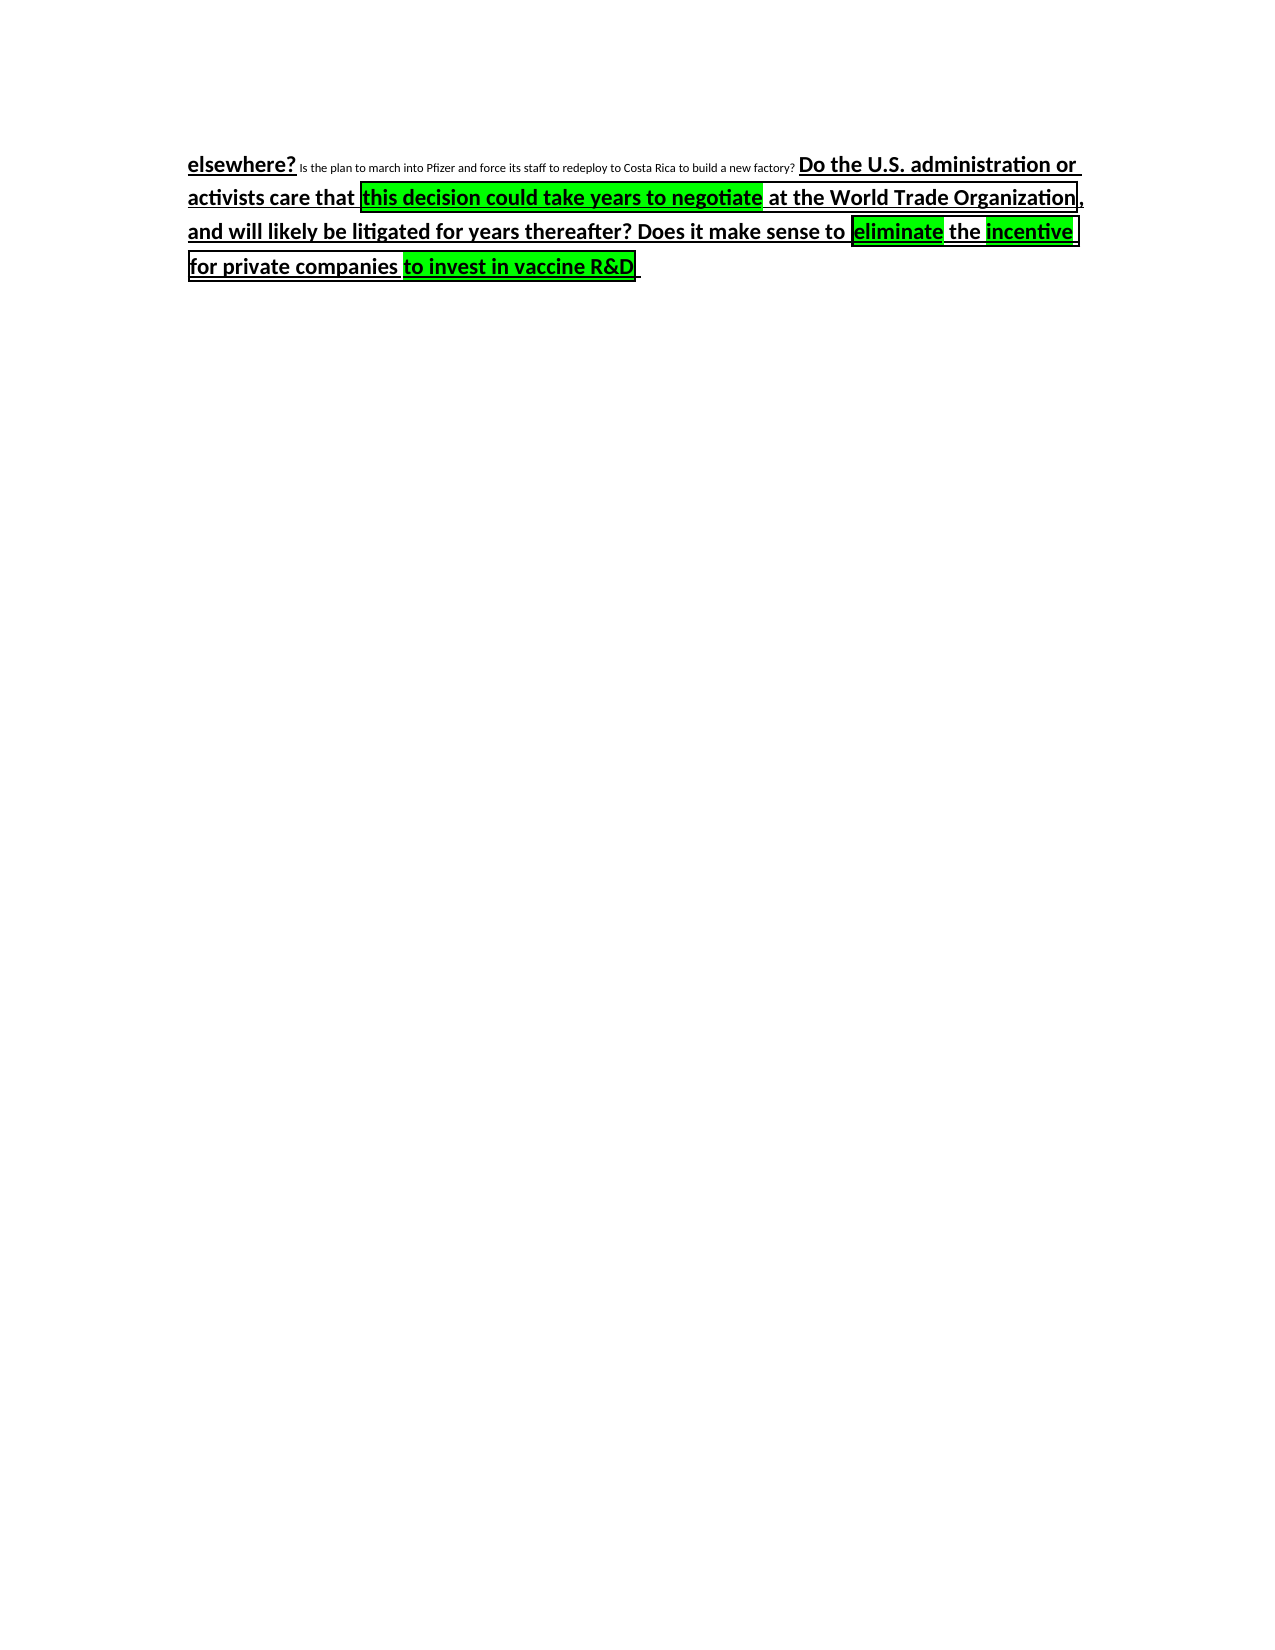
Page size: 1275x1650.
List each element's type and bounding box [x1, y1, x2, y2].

text [187, 150, 1087, 282]
